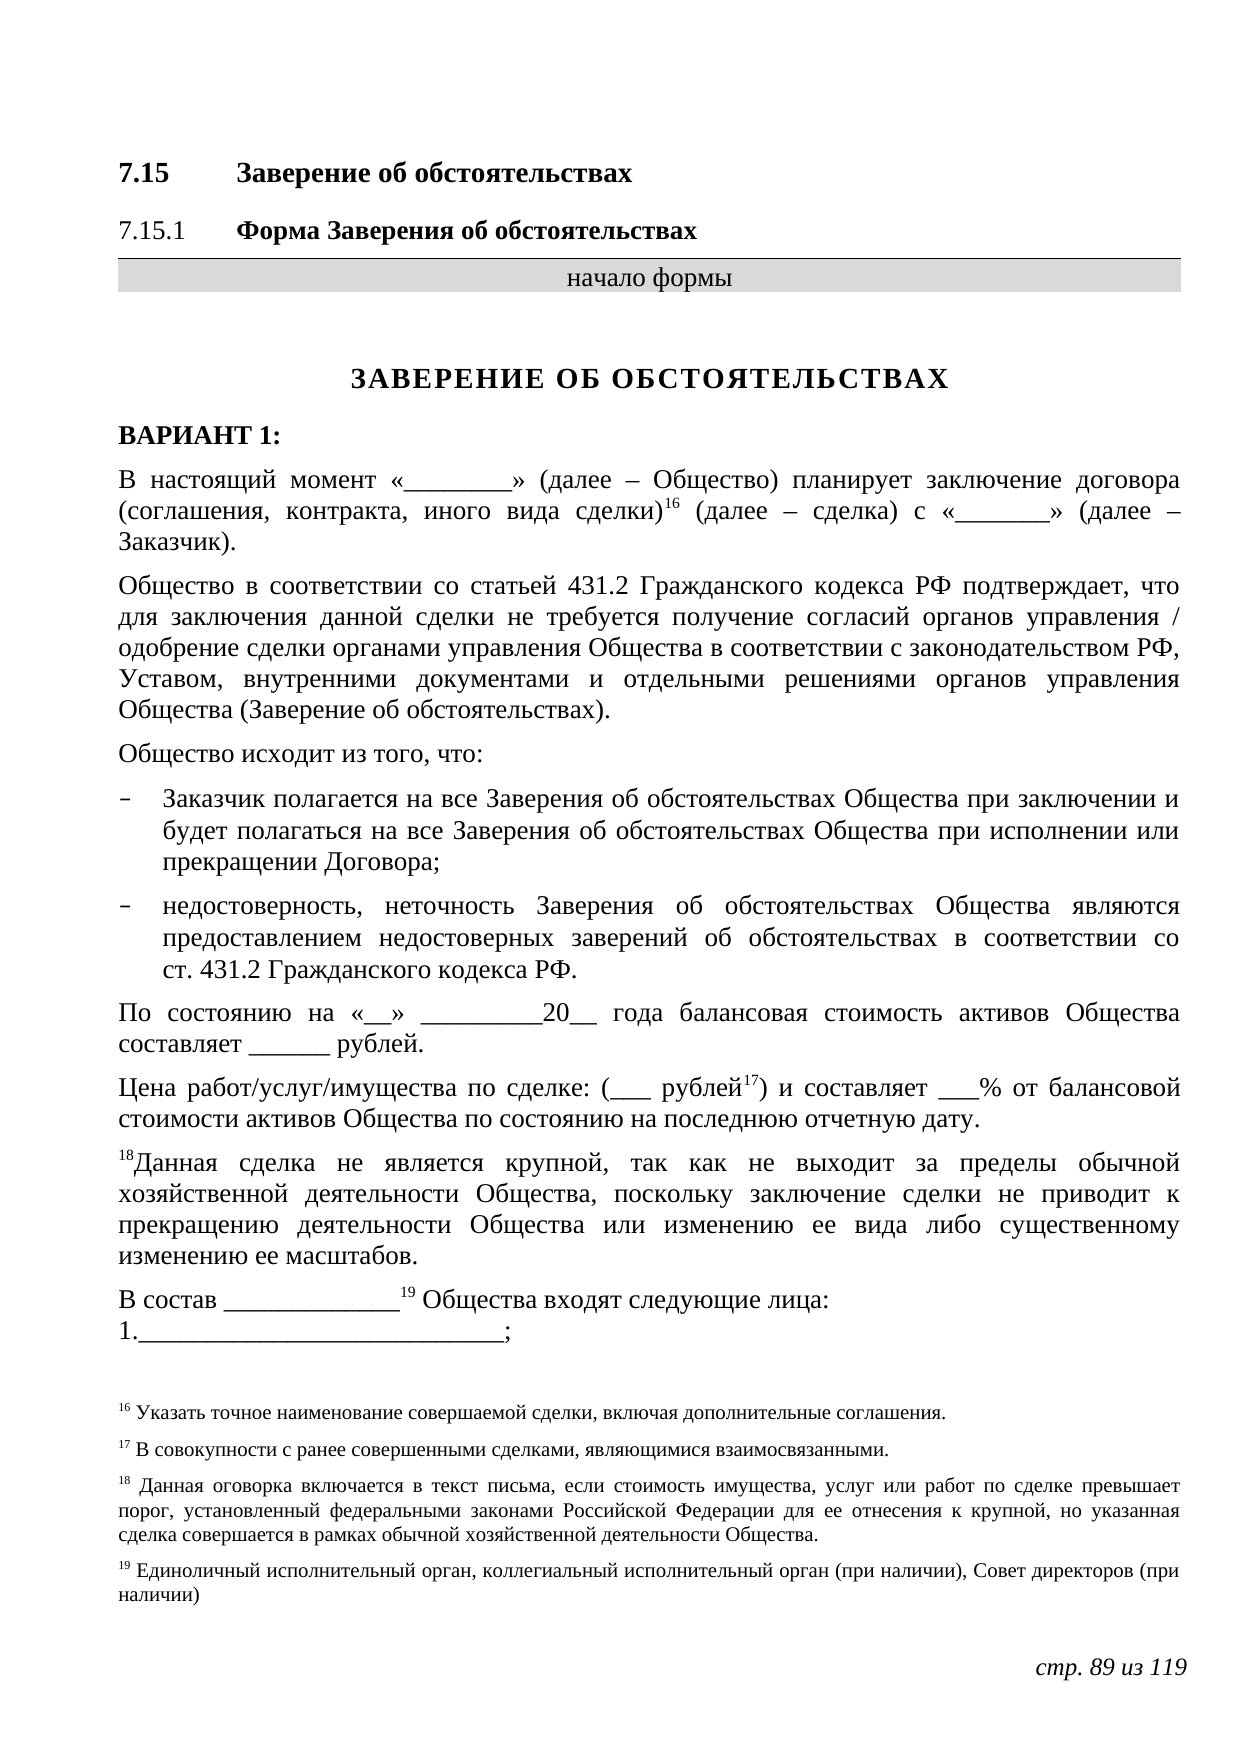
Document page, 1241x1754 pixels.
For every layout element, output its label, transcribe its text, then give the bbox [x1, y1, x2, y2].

text В настоящий момент «________» (далее – Общество) планирует заключение договора (соглашения, контракта, иного вида сделки) (далее – сделка) с «_______» (далее – Заказчик). [118, 463, 1181, 556]
text ВАРИАНТ 1: [118, 419, 1181, 450]
text Цена работ/услуг/имущества по сделке: (___ рублей) и составляет ___% от балансовой стоимости активов Общества по состоянию на последнюю отчетную дату. [118, 1071, 1181, 1133]
text Заверение об обстоятельствах [118, 361, 1181, 394]
subtitle Заверение об обстоятельствах [118, 156, 1181, 189]
list Заказчик полагается на все Заверения об обстоятельствах Общества при заключении и будет полагаться на все Заверения об обстоятельствах Общества при исполнении или прекращении Договора; [118, 781, 1181, 876]
text Общество в соответствии со статьей 431.2 Гражданского кодекса РФ подтверждает, что для заключения данной сделки не требуется получение согласий органов управления / одобрение сделки органами управления Общества в соответствии с законодательством РФ, Уставом, внутренними документами и отдельными решениями органов управления Общества (Заверение об обстоятельствах). [118, 569, 1181, 724]
text По состоянию на «__» _________20__ года балансовая стоимость активов Общества составляет ______ рублей. [118, 996, 1181, 1059]
list недостоверность, неточность Заверения об обстоятельствах Общества являются предоставлением недостоверных заверений об обстоятельствах в соответствии со ст. 431.2 Гражданского кодекса РФ. [118, 888, 1181, 984]
text Данная сделка не является крупной, так как не выходит за пределы обычной хозяйственной деятельности Общества, поскольку заключение сделки не приводит к прекращению деятельности Общества или изменению ее вида либо существенному изменению ее масштабов. [118, 1146, 1181, 1271]
text В состав _____________ Общества входят следующие лица: [118, 1283, 1181, 1314]
text начало формы [118, 259, 1181, 292]
text 1.___________________________; [118, 1314, 1181, 1345]
text Общество исходит из того, что: [118, 737, 1181, 768]
list Форма Заверения об обстоятельствах [118, 214, 1181, 245]
